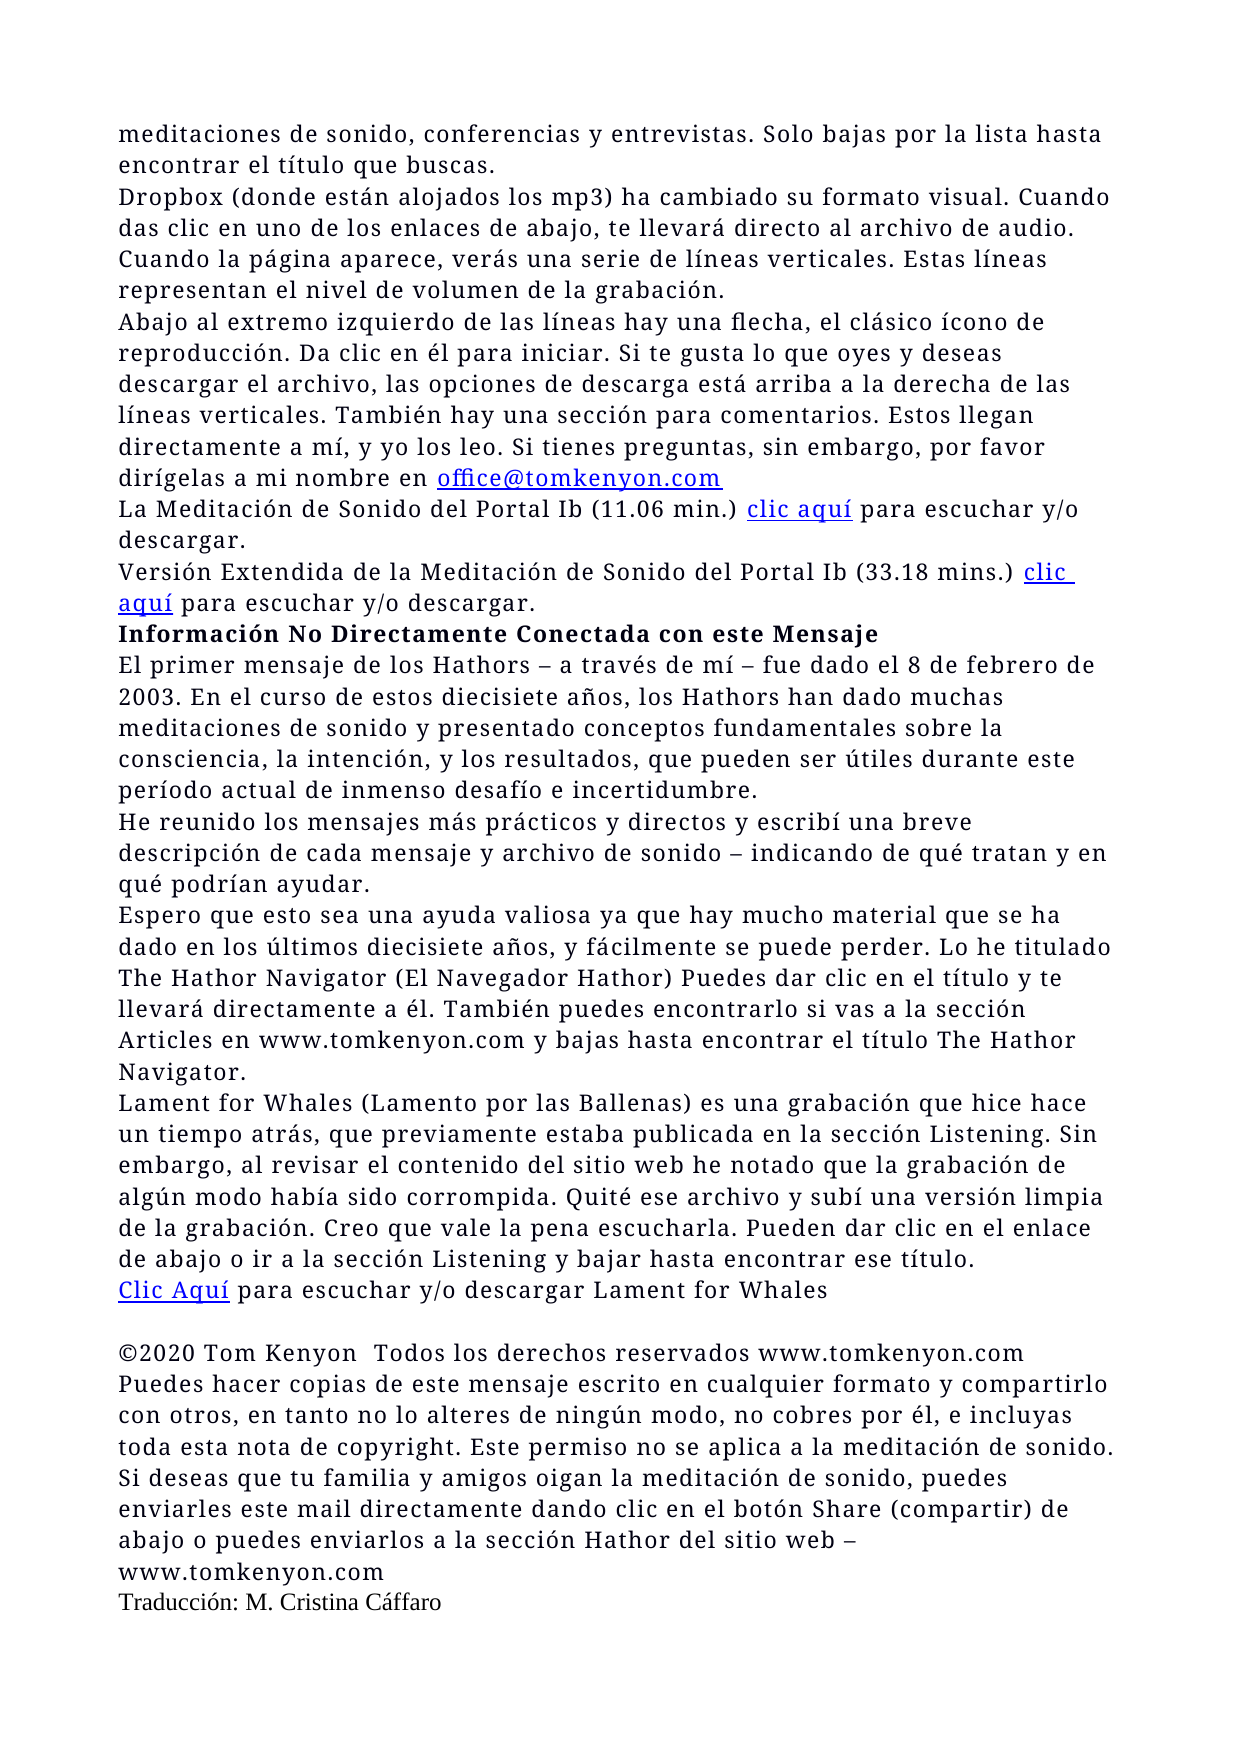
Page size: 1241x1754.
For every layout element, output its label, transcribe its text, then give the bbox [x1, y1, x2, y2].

text Lament for Whales (Lamento por las Ballenas) es una grabación que hice hace un tiempo atrás, que previamente estaba publicada en la sección Listening. Sin embargo, al revisar el contenido del sitio web he notado que la grabación de algún modo había sido corrompida. Quité ese archivo y subí una versión limpia de la grabación. Creo que vale la pena escucharla. Pueden dar clic en el enlace de abajo o ir a la sección Listening y bajar hasta encontrar ese título. [118, 1087, 1122, 1274]
text La Meditación de Sonido del Portal Ib (11.06 min.) clic aquí para escuchar y/o descargar. [118, 493, 1122, 556]
text Abajo al extremo izquierdo de las líneas hay una flecha, el clásico ícono de reproducción. Da clic en él para iniciar. Si te gusta lo que oyes y deseas descargar el archivo, las opciones de descarga está arriba a la derecha de las líneas verticales. También hay una sección para comentarios. Estos llegan directamente a mí, y yo los leo. Si tienes preguntas, sin embargo, por favor dirígelas a mi nombre en office@tomkenyon.com [118, 306, 1122, 493]
text El primer mensaje de los Hathors – a través de mí – fue dado el 8 de febrero de 2003. En el curso de estos diecisiete años, los Hathors han dado muchas meditaciones de sonido y presentado conceptos fundamentales sobre la consciencia, la intención, y los resultados, que pueden ser útiles durante este período actual de inmenso desafío e incertidumbre. [118, 649, 1122, 806]
text Información No Directamente Conectada con este Mensaje [118, 618, 1122, 649]
text ©2020 Tom Kenyon Todos los derechos reservados www.tomkenyon.com [118, 1337, 1122, 1368]
text Dropbox (donde están alojados los mp3) ha cambiado su formato visual. Cuando das clic en uno de los enlaces de abajo, te llevará directo al archivo de audio. Cuando la página aparece, verás una serie de líneas verticales. Estas líneas representan el nivel de volumen de la grabación. [118, 181, 1122, 306]
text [118, 118, 1122, 181]
text Puedes hacer copias de este mensaje escrito en cualquier formato y compartirlo con otros, en tanto no lo alteres de ningún modo, no cobres por él, e incluyas toda esta nota de copyright. Este permiso no se aplica a la meditación de sonido. Si deseas que tu familia y amigos oigan la meditación de sonido, puedes enviarles este mail directamente dando clic en el botón Share (compartir) de abajo o puedes enviarlos a la sección Hathor del sitio web – www.tomkenyon.com [118, 1368, 1122, 1587]
text Traducción: M. Cristina Cáffaro [118, 1587, 1122, 1616]
text Clic Aquí para escuchar y/o descargar Lament for Whales [118, 1274, 1122, 1306]
text Espero que esto sea una ayuda valiosa ya que hay mucho material que se ha dado en los últimos diecisiete años, y fácilmente se puede perder. Lo he titulado The Hathor Navigator (El Navegador Hathor) Puedes dar clic en el título y te llevará directamente a él. También puedes encontrarlo si vas a la sección Articles en www.tomkenyon.com y bajas hasta encontrar el título The Hathor Navigator. [118, 899, 1122, 1087]
text He reunido los mensajes más prácticos y directos y escribí una breve descripción de cada mensaje y archivo de sonido – indicando de qué tratan y en qué podrían ayudar. [118, 806, 1122, 899]
text Versión Extendida de la Meditación de Sonido del Portal Ib (33.18 mins.) clic aquí para escuchar y/o descargar. [118, 556, 1122, 618]
